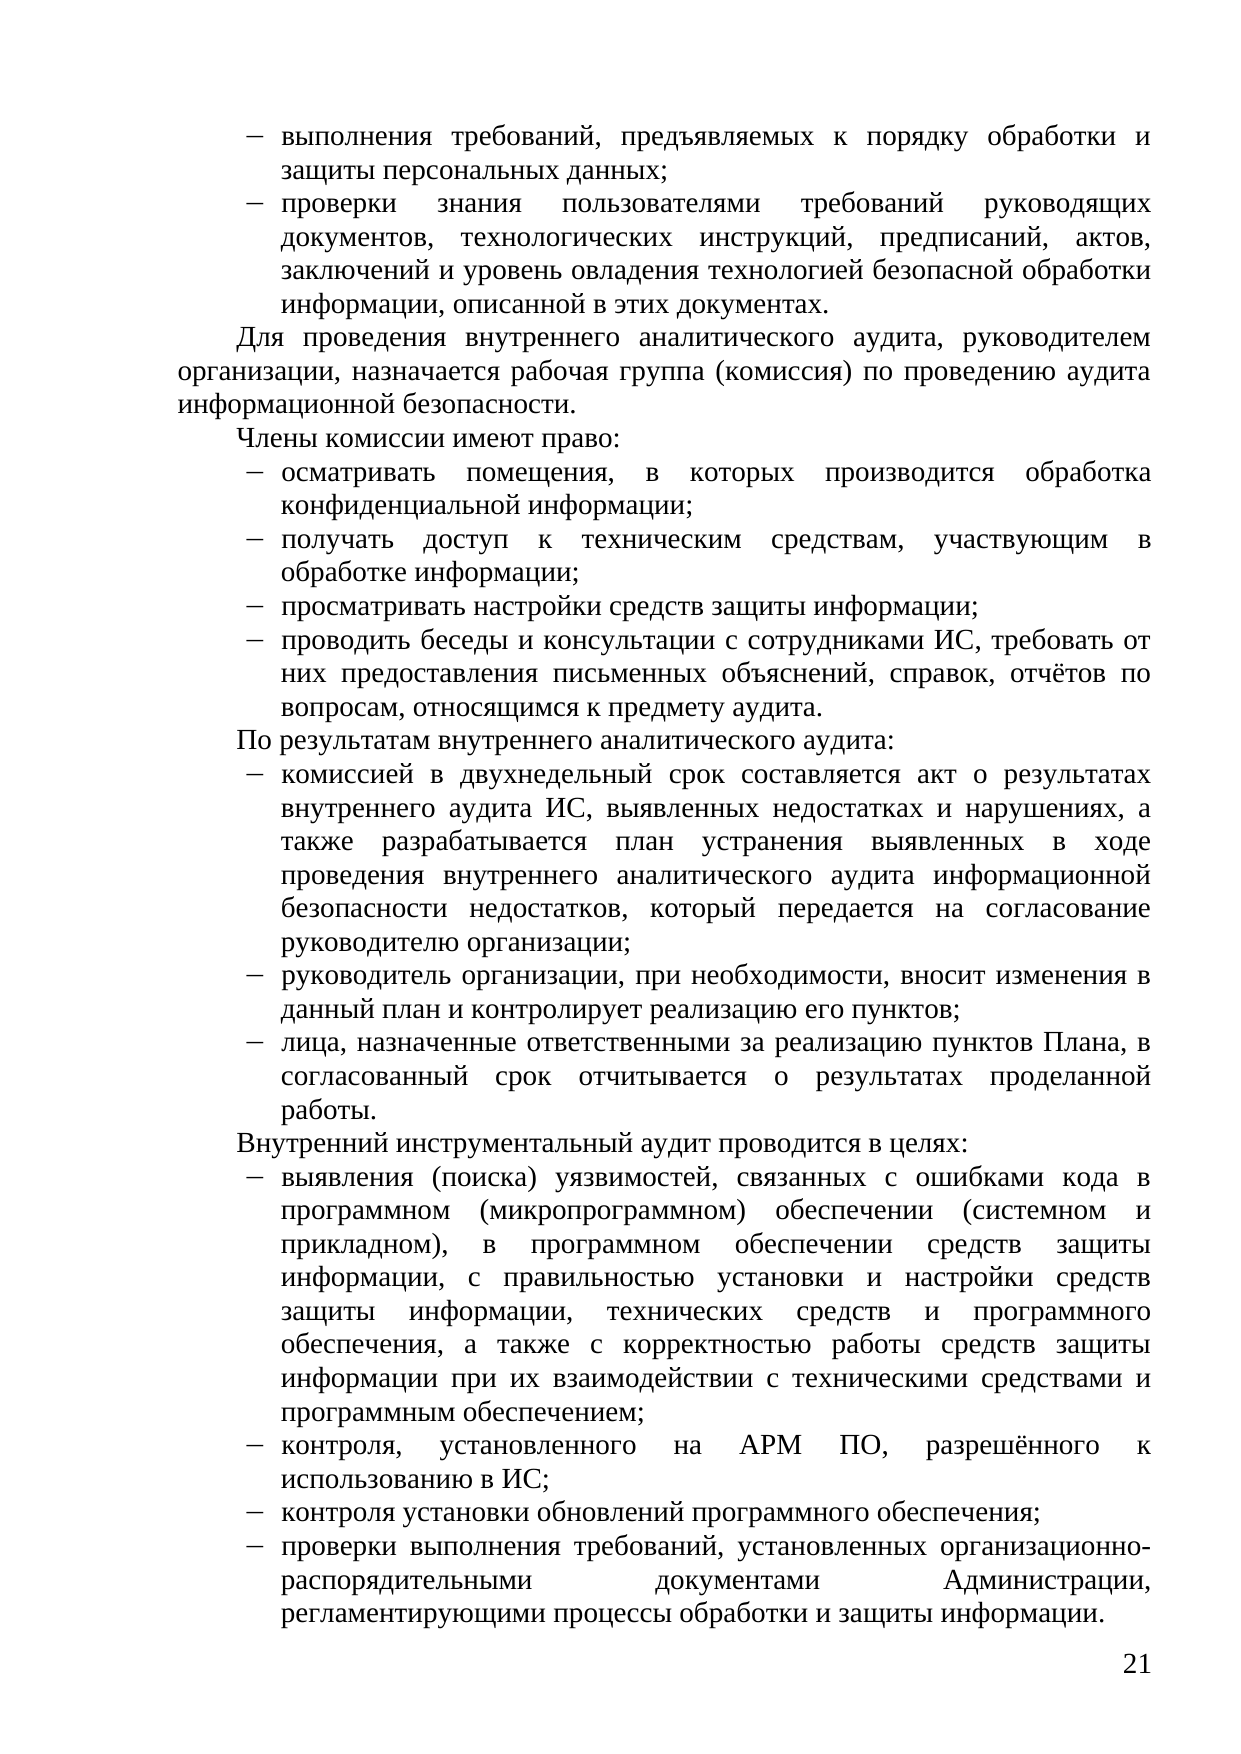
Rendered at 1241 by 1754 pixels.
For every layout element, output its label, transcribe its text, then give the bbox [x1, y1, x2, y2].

list проверки знания пользователями требований руководящих документов, технологических инструкций, предписаний, актов, заключений и уровень овладения технологией безопасной обработки информации, описанной в этих документах. [243, 185, 1152, 319]
list комиссией в двухнедельный срок составляется акт о результатах внутреннего аудита ИС, выявленных недостатках и нарушениях, а также разрабатывается план устранения выявленных в ходе проведения внутреннего аналитического аудита информационной безопасности недостатков, который передается на согласование руководителю организации; [243, 756, 1152, 957]
text Внутренний инструментальный аудит проводится в целях: [177, 1125, 1152, 1159]
text Члены комиссии имеют право: [177, 420, 1152, 454]
list выявления (поиска) уязвимостей, связанных с ошибками кода в программном (микропрограммном) обеспечении (системном и прикладном), в программном обеспечении средств защиты информации, с правильностью установки и настройки средств защиты информации, технических средств и программного обеспечения, а также с корректностью работы средств защиты информации при их взаимодействии с техническими средствами и программным обеспечением; [243, 1159, 1152, 1427]
list руководитель организации, при необходимости, вносит изменения в данный план и контролирует реализацию его пунктов; [243, 957, 1152, 1024]
text Для проведения внутреннего аналитического аудита, руководителем организации, назначается рабочая группа (комиссия) по проведению аудита информационной безопасности. [177, 319, 1152, 420]
list контроля, установленного на АРМ ПО, разрешённого к использованию в ИС; [243, 1427, 1152, 1494]
list лица, назначенные ответственными за реализацию пунктов Плана, в согласованный срок отчитывается о результатах проделанной работы. [243, 1024, 1152, 1125]
list проводить беседы и консультации с сотрудниками ИС, требовать от них предоставления письменных объяснений, справок, отчётов по вопросам, относящимся к предмету аудита. [243, 622, 1152, 722]
list контроля установки обновлений программного обеспечения; [243, 1494, 1152, 1528]
list выполнения требований, предъявляемых к порядку обработки и защиты персональных данных; [243, 118, 1152, 185]
list просматривать настройки средств защиты информации; [243, 588, 1152, 622]
text По результатам внутреннего аналитического аудита: [177, 722, 1152, 756]
list получать доступ к техническим средствам, участвующим в обработке информации; [243, 521, 1152, 588]
list проверки выполнения требований, установленных организационно-распорядительными документами Администрации, регламентирующими процессы обработки и защиты информации. [243, 1528, 1152, 1629]
list осматривать помещения, в которых производится обработка конфиденциальной информации; [243, 454, 1152, 521]
